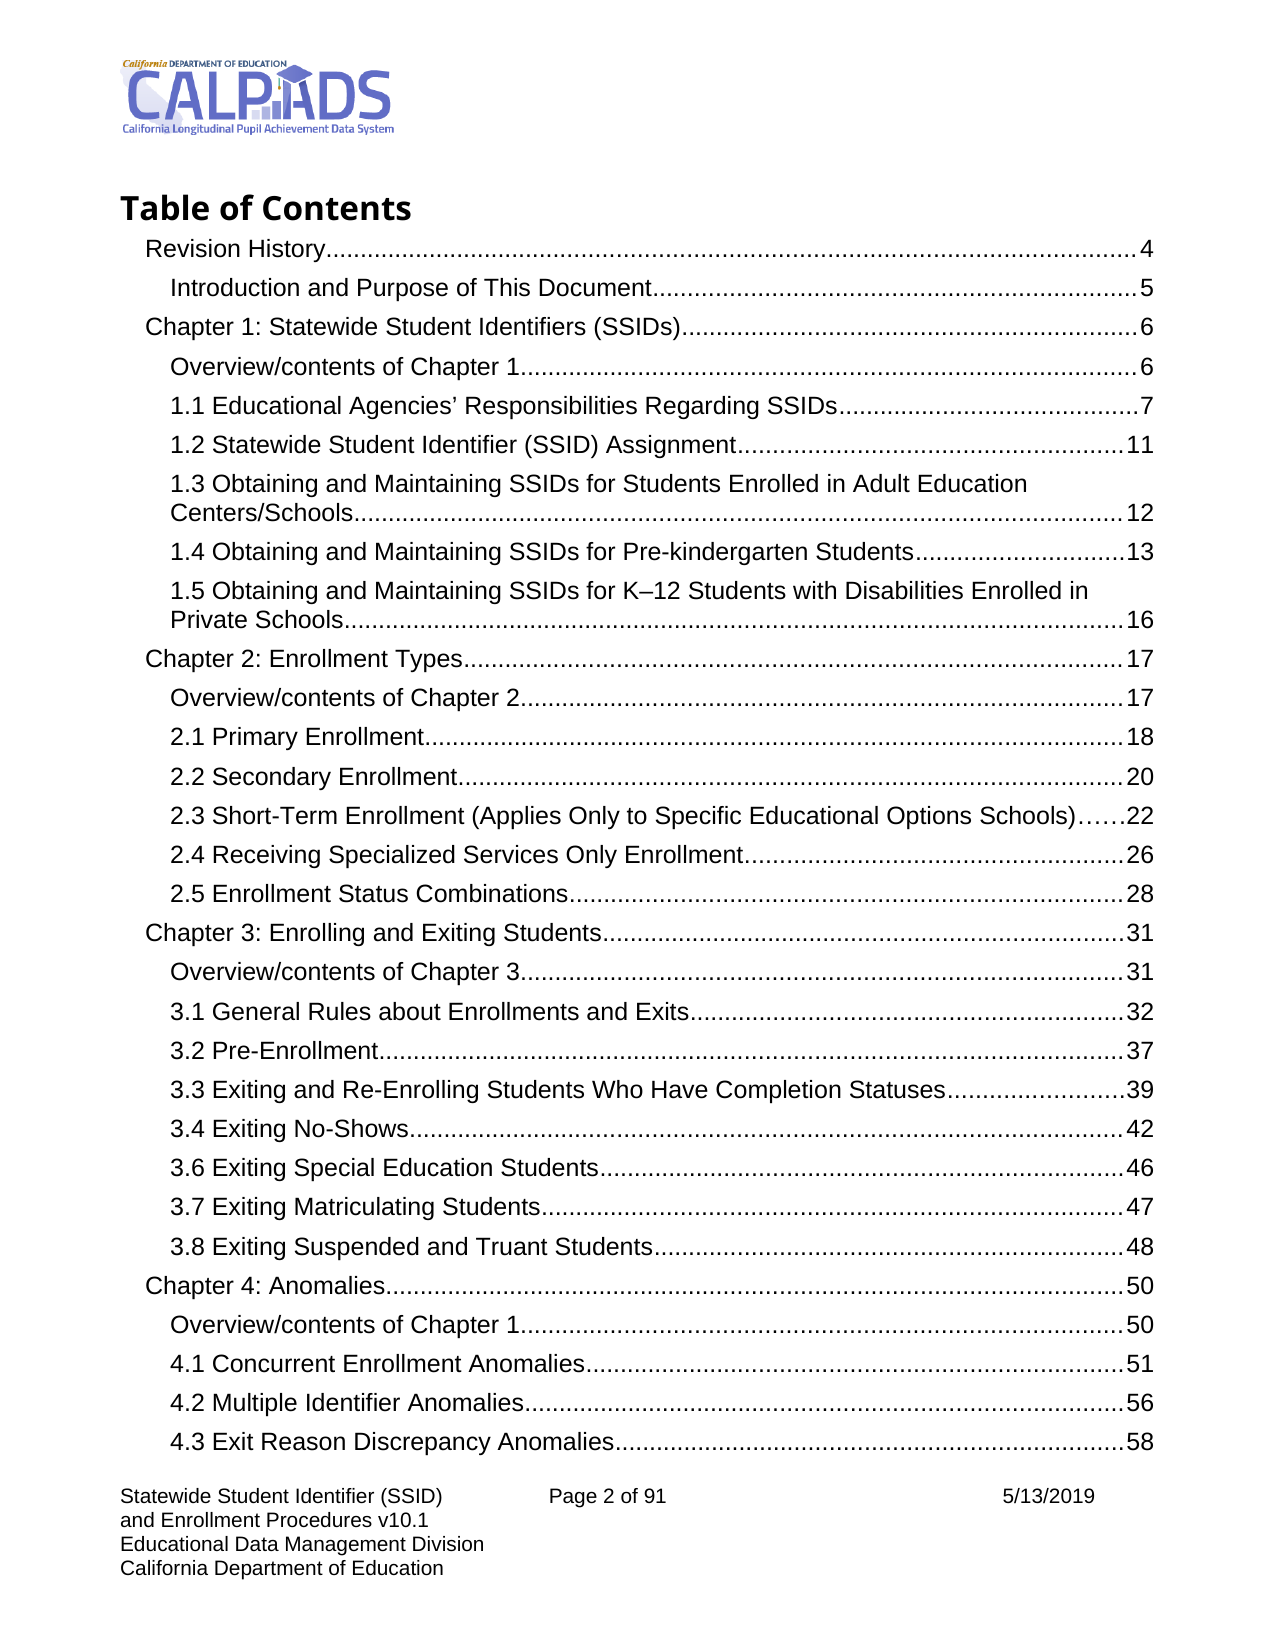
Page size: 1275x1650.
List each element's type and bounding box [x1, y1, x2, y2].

picture [120, 60, 404, 135]
